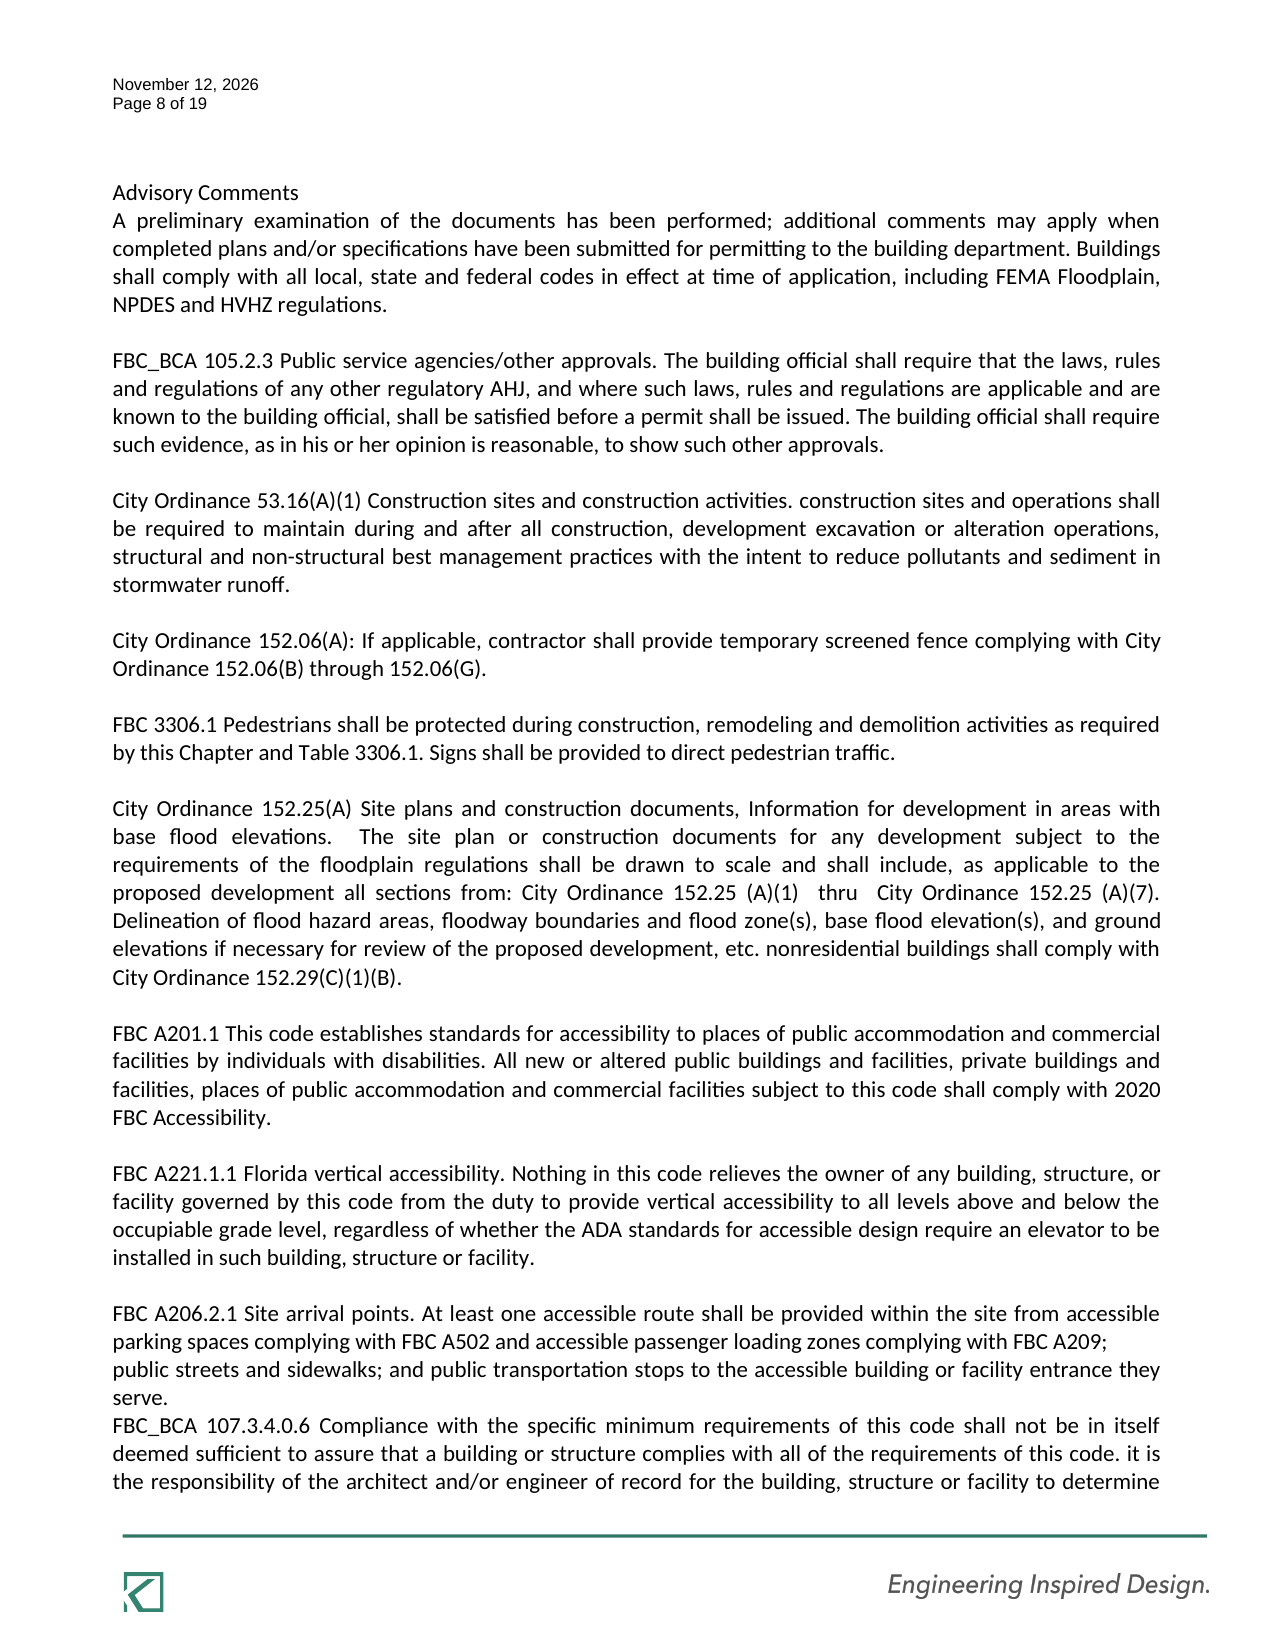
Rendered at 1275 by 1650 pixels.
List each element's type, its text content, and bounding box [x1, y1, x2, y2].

text A preliminary examination of the documents has been performed; additional comments may apply when completed plans and/or specifications have been submitted for permitting to the building department. Buildings shall comply with all local, state and federal codes in effect at time of application, including FEMA Floodplain, NPDES and HVHZ regulations. [112, 206, 1162, 318]
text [112, 1411, 1162, 1495]
picture [888, 1573, 1209, 1599]
text FBC_BCA 105.2.3 Public service agencies/other approvals. The building official shall require that the laws, rules and regulations of any other regulatory AHJ, and where such laws, rules and regulations are applicable and are known to the building official, shall be satisfied before a permit shall be issued. The building official shall require such evidence, as in his or her opinion is reasonable, to show such other approvals. [112, 346, 1162, 458]
text City Ordinance 152.25(A) Site plans and construction documents, Information for development in areas with base flood elevations. The site plan or construction documents for any development subject to the requirements of the floodplain regulations shall be drawn to scale and shall include, as applicable to the proposed development all sections from: City Ordinance 152.25 (A)(1) thru City Ordinance 152.25 (A)(7). Delineation of flood hazard areas, floodway boundaries and flood zone(s), base flood elevation(s), and ground elevations if necessary for review of the proposed development, etc. nonresidential buildings shall comply with City Ordinance 152.29(C)(1)(B). [112, 794, 1162, 991]
text FBC A206.2.1 Site arrival points. At least one accessible route shall be provided within the site from accessible parking spaces complying with FBC A502 and accessible passenger loading zones complying with FBC A209; [112, 1299, 1162, 1355]
text City Ordinance 152.06(A): If applicable, contractor shall provide temporary screened fence complying with City Ordinance 152.06(B) through 152.06(G). [112, 626, 1162, 682]
text City Ordinance 53.16(A)(1) Construction sites and construction activities. construction sites and operations shall be required to maintain during and after all construction, development excavation or alteration operations, structural and non-structural best management practices with the intent to reduce pollutants and sediment in stormwater runoff. [112, 486, 1162, 598]
text FBC A221.1.1 Florida vertical accessibility. Nothing in this code relieves the owner of any building, structure, or facility governed by this code from the duty to provide vertical accessibility to all levels above and below the occupiable grade level, regardless of whether the ADA standards for accessible design require an elevator to be installed in such building, structure or facility. [112, 1159, 1162, 1271]
picture [123, 1572, 164, 1612]
text FBC A201.1 This code establishes standards for accessibility to places of public accommodation and commercial facilities by individuals with disabilities. All new or altered public buildings and facilities, private buildings and facilities, places of public accommodation and commercial facilities subject to this code shall comply with 2020 FBC Accessibility. [112, 1019, 1162, 1131]
text Advisory Comments [112, 178, 1162, 206]
text FBC 3306.1 Pedestrians shall be protected during construction, remodeling and demolition activities as required by this Chapter and Table 3306.1. Signs shall be provided to direct pedestrian traffic. [112, 710, 1162, 766]
text public streets and sidewalks; and public transportation stops to the accessible building or facility entrance they serve. [112, 1355, 1162, 1411]
